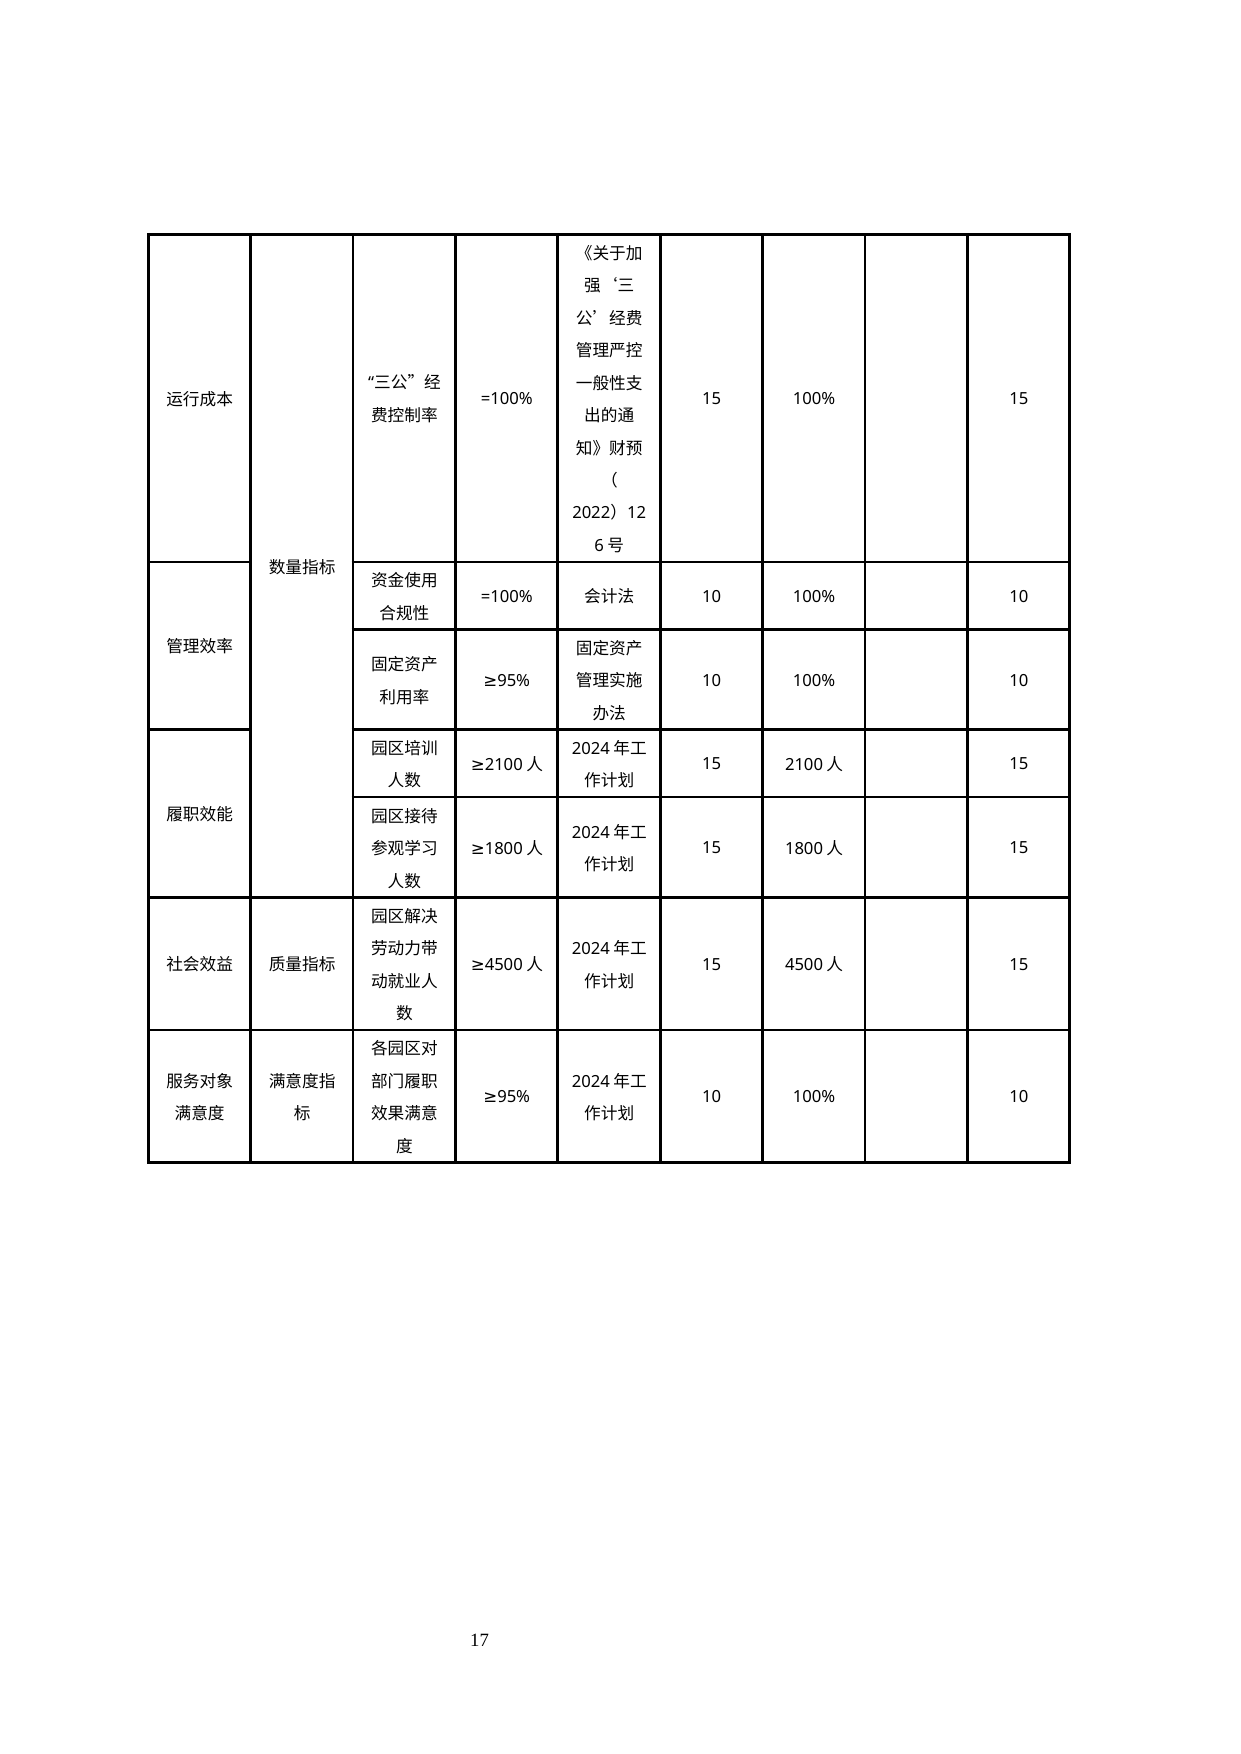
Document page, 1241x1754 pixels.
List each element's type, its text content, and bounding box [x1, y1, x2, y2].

table_cell 15 [969, 798, 1068, 896]
table_cell [866, 731, 966, 796]
table_cell 10 [662, 563, 761, 628]
table_cell 10 [662, 1031, 761, 1161]
table_cell 运行成本 [150, 236, 249, 561]
table_cell 4500人 [764, 899, 864, 1028]
table_cell “三公”经费控制率 [354, 236, 454, 561]
table_cell 100% [764, 563, 864, 628]
table_cell ≥95% [457, 1031, 556, 1161]
table_cell 15 [662, 236, 761, 561]
table_cell 10 [969, 631, 1068, 728]
table_cell 15 [662, 731, 761, 796]
table_cell 15 [969, 236, 1068, 561]
table_cell 2024年工作计划 [559, 731, 659, 796]
table_cell [866, 1031, 966, 1161]
table_cell 满意度指标 [252, 1031, 352, 1161]
table_cell [866, 798, 966, 896]
table_cell 10 [969, 563, 1068, 628]
table_cell ≥4500人 [457, 899, 556, 1028]
table_cell ≥1800人 [457, 798, 556, 896]
table_cell 各园区对部门履职效果满意度 [354, 1031, 454, 1161]
table_cell 园区培训人数 [354, 731, 454, 796]
table_cell 2024年工作计划 [559, 798, 659, 896]
table_cell [866, 563, 966, 628]
table_cell 固定资产管理实施办法 [559, 631, 659, 728]
table_cell ≥2100人 [457, 731, 556, 796]
table_cell 园区接待参观学习人数 [354, 798, 454, 896]
table_cell 管理效率 [150, 563, 249, 728]
table_cell 15 [662, 798, 761, 896]
table_cell 10 [662, 631, 761, 728]
table_cell 2100人 [764, 731, 864, 796]
table_cell ≥95% [457, 631, 556, 728]
table_cell [866, 631, 966, 728]
table_cell 2024年工作计划 [559, 1031, 659, 1161]
table_cell [866, 236, 966, 561]
table_cell 15 [969, 731, 1068, 796]
table_cell =100% [457, 236, 556, 561]
table_cell [866, 899, 966, 1028]
table_cell 固定资产利用率 [354, 631, 454, 728]
table_cell =100% [457, 563, 556, 628]
table_cell 10 [969, 1031, 1068, 1161]
table_cell 社会效益 [150, 899, 249, 1028]
table_cell 2024年工作计划 [559, 899, 659, 1028]
table_cell 100% [764, 236, 864, 561]
table_cell 15 [662, 899, 761, 1028]
table_cell 100% [764, 1031, 864, 1161]
table_cell 资金使用合规性 [354, 563, 454, 628]
table_cell 履职效能 [150, 731, 249, 896]
table_cell 100% [764, 631, 864, 728]
table_cell 会计法 [559, 563, 659, 628]
table_cell 1800人 [764, 798, 864, 896]
table_cell 服务对象满意度 [150, 1031, 249, 1161]
table_cell 质量指标 [252, 899, 352, 1028]
table_cell 《关于加强‘三公’经费管理严控一般性支出的通知》财预（2022）126号 [559, 236, 659, 561]
table_cell 15 [969, 899, 1068, 1028]
table_cell 园区解决劳动力带动就业人数 [354, 899, 454, 1028]
table_cell 数量指标 [252, 236, 352, 896]
